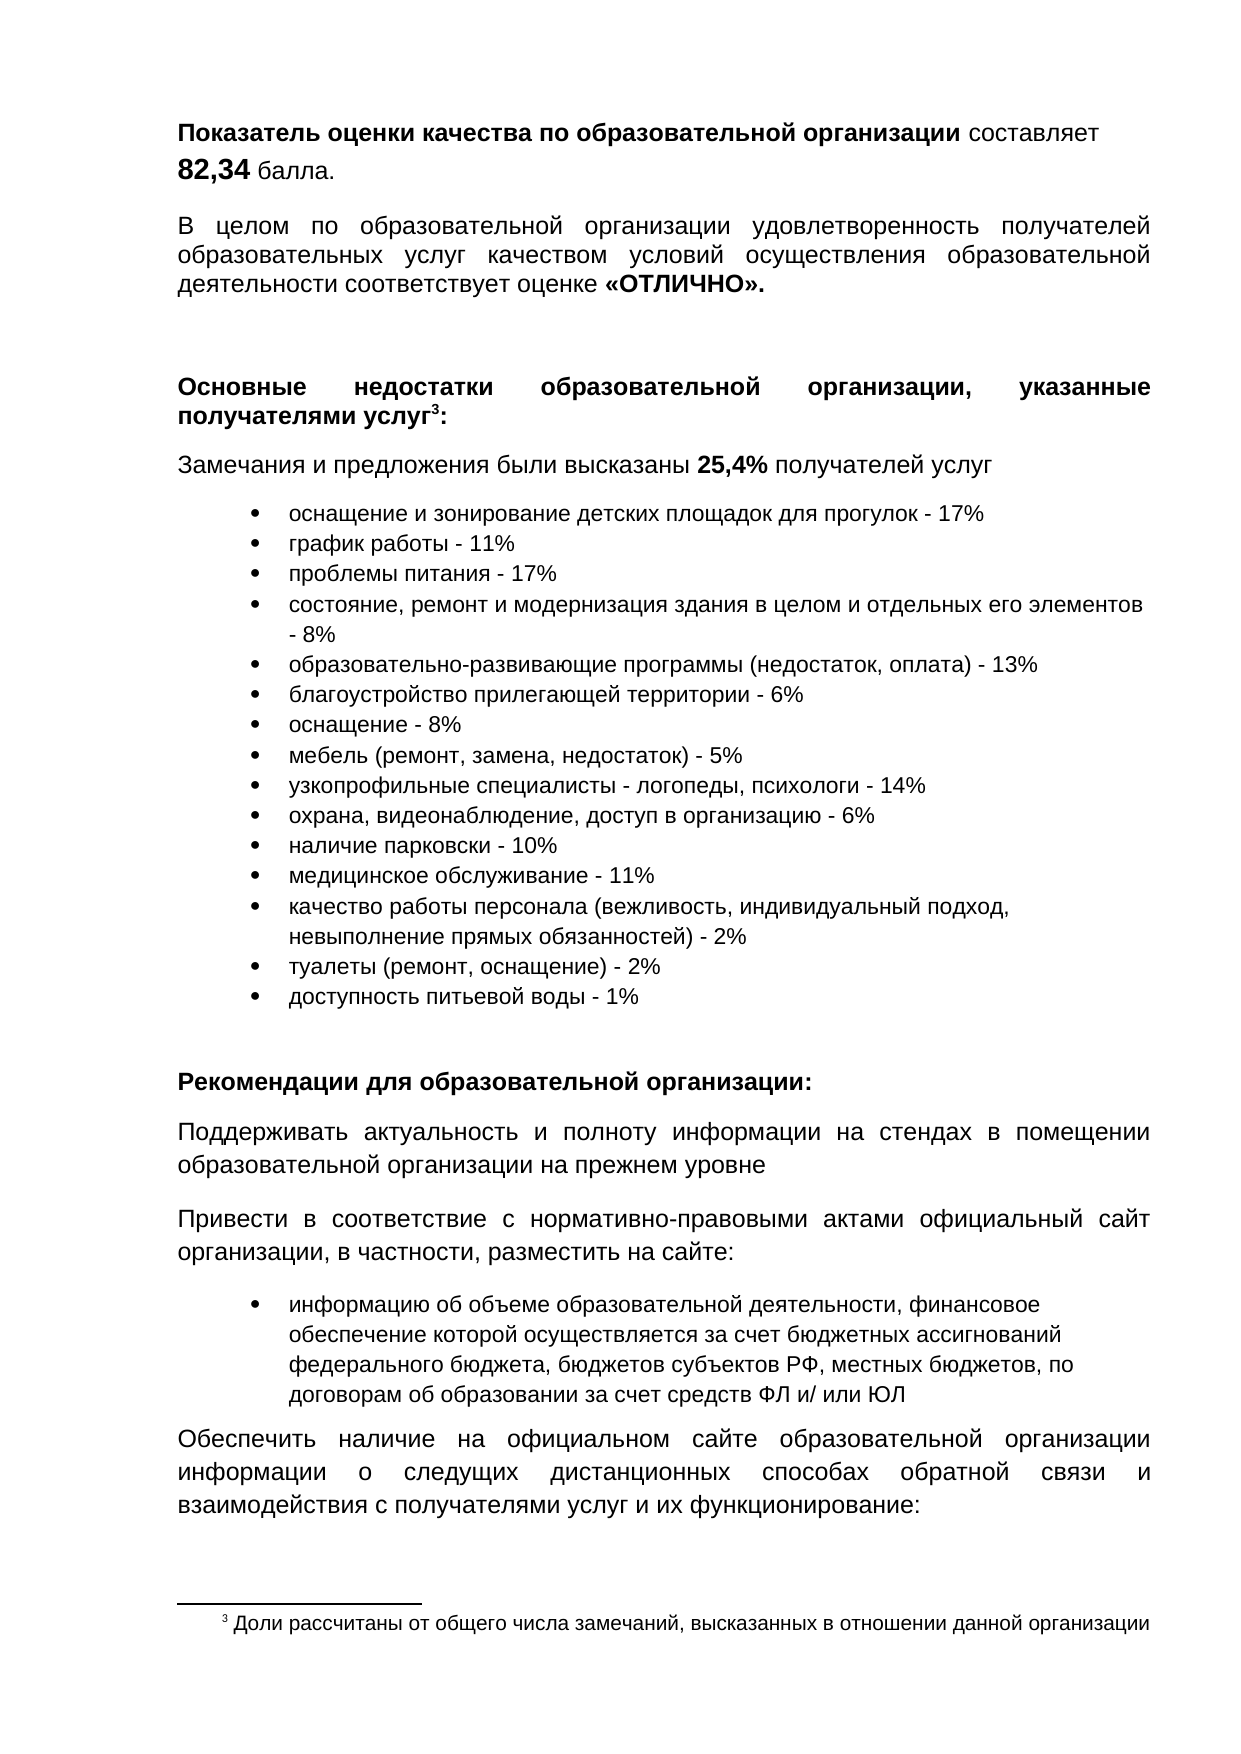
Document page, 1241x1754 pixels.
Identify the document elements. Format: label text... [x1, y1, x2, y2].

text Рекомендации для образовательной организации: [177, 1067, 1152, 1096]
list доступность питьевой воды - 1% [251, 983, 1152, 1010]
text В целом по образовательной организации удовлетворенность получателей образовательных услуг качеством условий осуществления образовательной деятельности соответствует оценке «ОТЛИЧНО». [177, 211, 1152, 297]
list качество работы персонала (вежливость, индивидуальный подход, невыполнение прямых обязанностей) - 2% [251, 893, 1152, 949]
text Показатель оценки качества по образовательной организации составляет 82,34 балла. [177, 118, 1152, 185]
list образовательно-развивающие программы (недостаток, оплата) - 13% [251, 651, 1152, 677]
list проблемы питания - 17% [251, 560, 1152, 587]
text Основные недостатки образовательной организации, указанные получателями услуг: [177, 372, 1152, 429]
list оснащение и зонирование детских площадок для прогулок - 17% [251, 500, 1152, 526]
text Поддерживать актуальность и полноту информации на стендах в помещении образовательной организации на прежнем уровне [177, 1117, 1152, 1179]
list медицинское обслуживание - 11% [251, 862, 1152, 889]
text Привести в соответствие с нормативно-правовыми актами официальный сайт организации, в частности, разместить на сайте: [177, 1204, 1152, 1266]
list состояние, ремонт и модернизация здания в целом и отдельных его элементов - 8% [251, 591, 1152, 647]
list узкопрофильные специалисты - логопеды, психологи - 14% [251, 772, 1152, 798]
list график работы - 11% [251, 530, 1152, 557]
list мебель (ремонт, замена, недостаток) - 5% [251, 742, 1152, 768]
list охрана, видеонаблюдение, доступ в организацию - 6% [251, 802, 1152, 828]
list туалеты (ремонт, оснащение) - 2% [251, 953, 1152, 979]
text Замечания и предложения были высказаны 25,4% получателей услуг [177, 450, 1152, 479]
text Обеспечить наличие на официальном сайте образовательной организации информации о следущих дистанционных способах обратной связи и взаимодействия с получателями услуг и их функционирование: [177, 1424, 1152, 1519]
list наличие парковски - 10% [251, 832, 1152, 859]
list информацию об объеме образовательной деятельности, финансовое обеспечение которой осуществляется за счет бюджетных ассигнований федерального бюджета, бюджетов субъектов РФ, местных бюджетов, по договорам об образовании за счет средств ФЛ и/ или ЮЛ [251, 1291, 1152, 1408]
list оснащение - 8% [251, 711, 1152, 738]
list благоустройство прилегающей территории - 6% [251, 681, 1152, 708]
